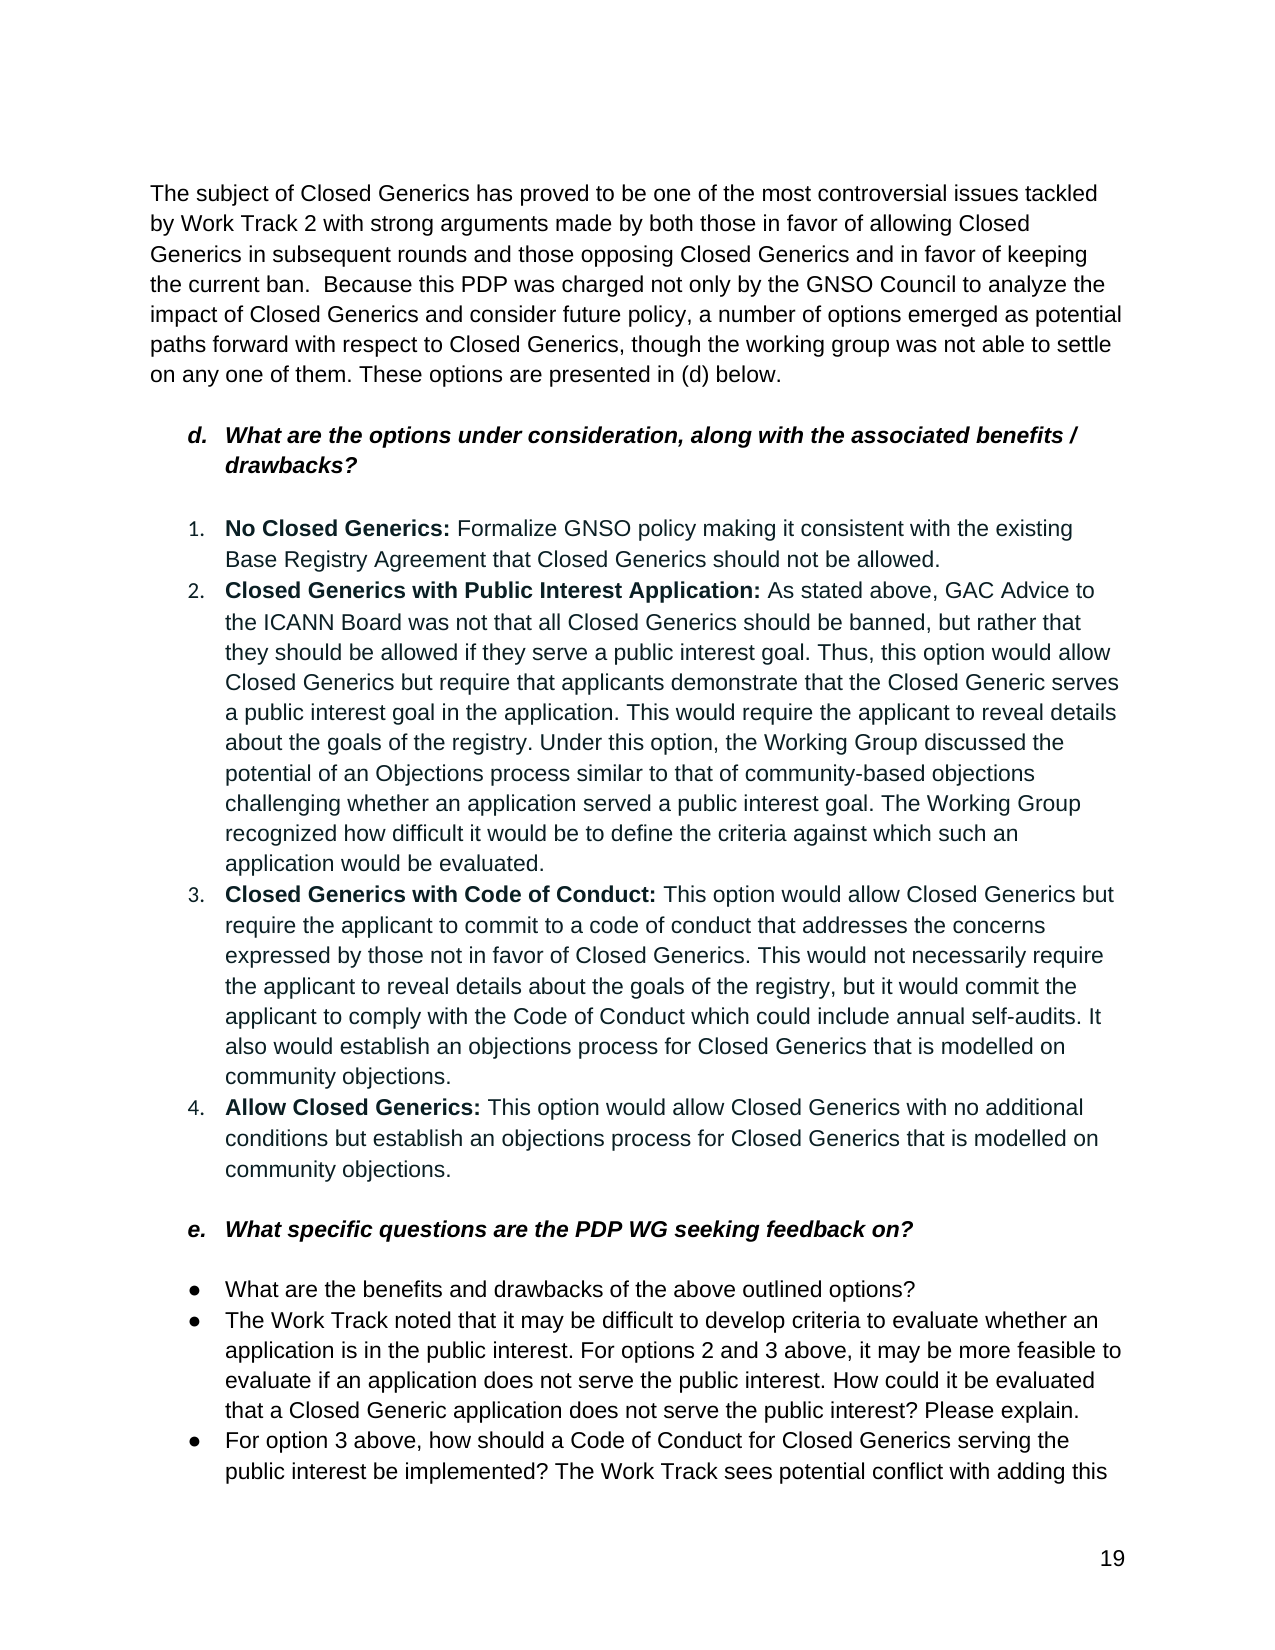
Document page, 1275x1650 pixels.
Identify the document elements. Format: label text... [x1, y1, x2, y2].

list Allow Closed Generics: This option would allow Closed Generics with no additional conditions but establish an objections process for Closed Generics that is modelled on community objections. [187, 1093, 1125, 1182]
text The subject of Closed Generics has proved to be one of the most controversial issues tackled by Work Track 2 with strong arguments made by both those in favor of allowing Closed Generics in subsequent rounds and those opposing Closed Generics and in favor of keeping the current ban. Because this PDP was charged not only by the GNSO Council to analyze the impact of Closed Generics and consider future policy, a number of options emerged as potential paths forward with respect to Closed Generics, though the working group was not able to settle on any one of them. These options are presented in (d) below. [150, 180, 1125, 388]
list What are the options under consideration, along with the associated benefits / drawbacks? [187, 422, 1125, 478]
list The Work Track noted that it may be difficult to develop criteria to evaluate whether an application is in the public interest. For options 2 and 3 above, it may be more feasible to evaluate if an application does not serve the public interest. How could it be evaluated that a Closed Generic application does not serve the public interest? Please explain. [187, 1307, 1125, 1423]
list No Closed Generics: Formalize GNSO policy making it consistent with the existing Base Registry Agreement that Closed Generics should not be allowed. [187, 514, 1125, 573]
list Closed Generics with Code of Conduct: This option would allow Closed Generics but require the applicant to commit to a code of conduct that addresses the concerns expressed by those not in favor of Closed Generics. This would not necessarily require the applicant to reveal details about the goals of the registry, but it would commit the applicant to comply with the Code of Conduct which could include annual self-audits. It also would establish an objections process for Closed Generics that is modelled on community objections. [187, 880, 1125, 1089]
list Closed Generics with Public Interest Application: As stated above, GAC Advice to the ICANN Board was not that all Closed Generics should be banned, but rather that they should be allowed if they serve a public interest goal. Thus, this option would allow Closed Generics but require that applicants demonstrate that the Closed Generic serves a public interest goal in the application. This would require the applicant to reveal details about the goals of the registry. Under this option, the Working Group discussed the potential of an Objections process similar to that of community-based objections challenging whether an application served a public interest goal. The Working Group recognized how difficult it would be to define the criteria against which such an application would be evaluated. [187, 577, 1125, 876]
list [187, 1427, 1125, 1484]
list What specific questions are the PDP WG seeking feedback on? [187, 1216, 1125, 1242]
list What are the benefits and drawbacks of the above outlined options? [187, 1276, 1125, 1303]
